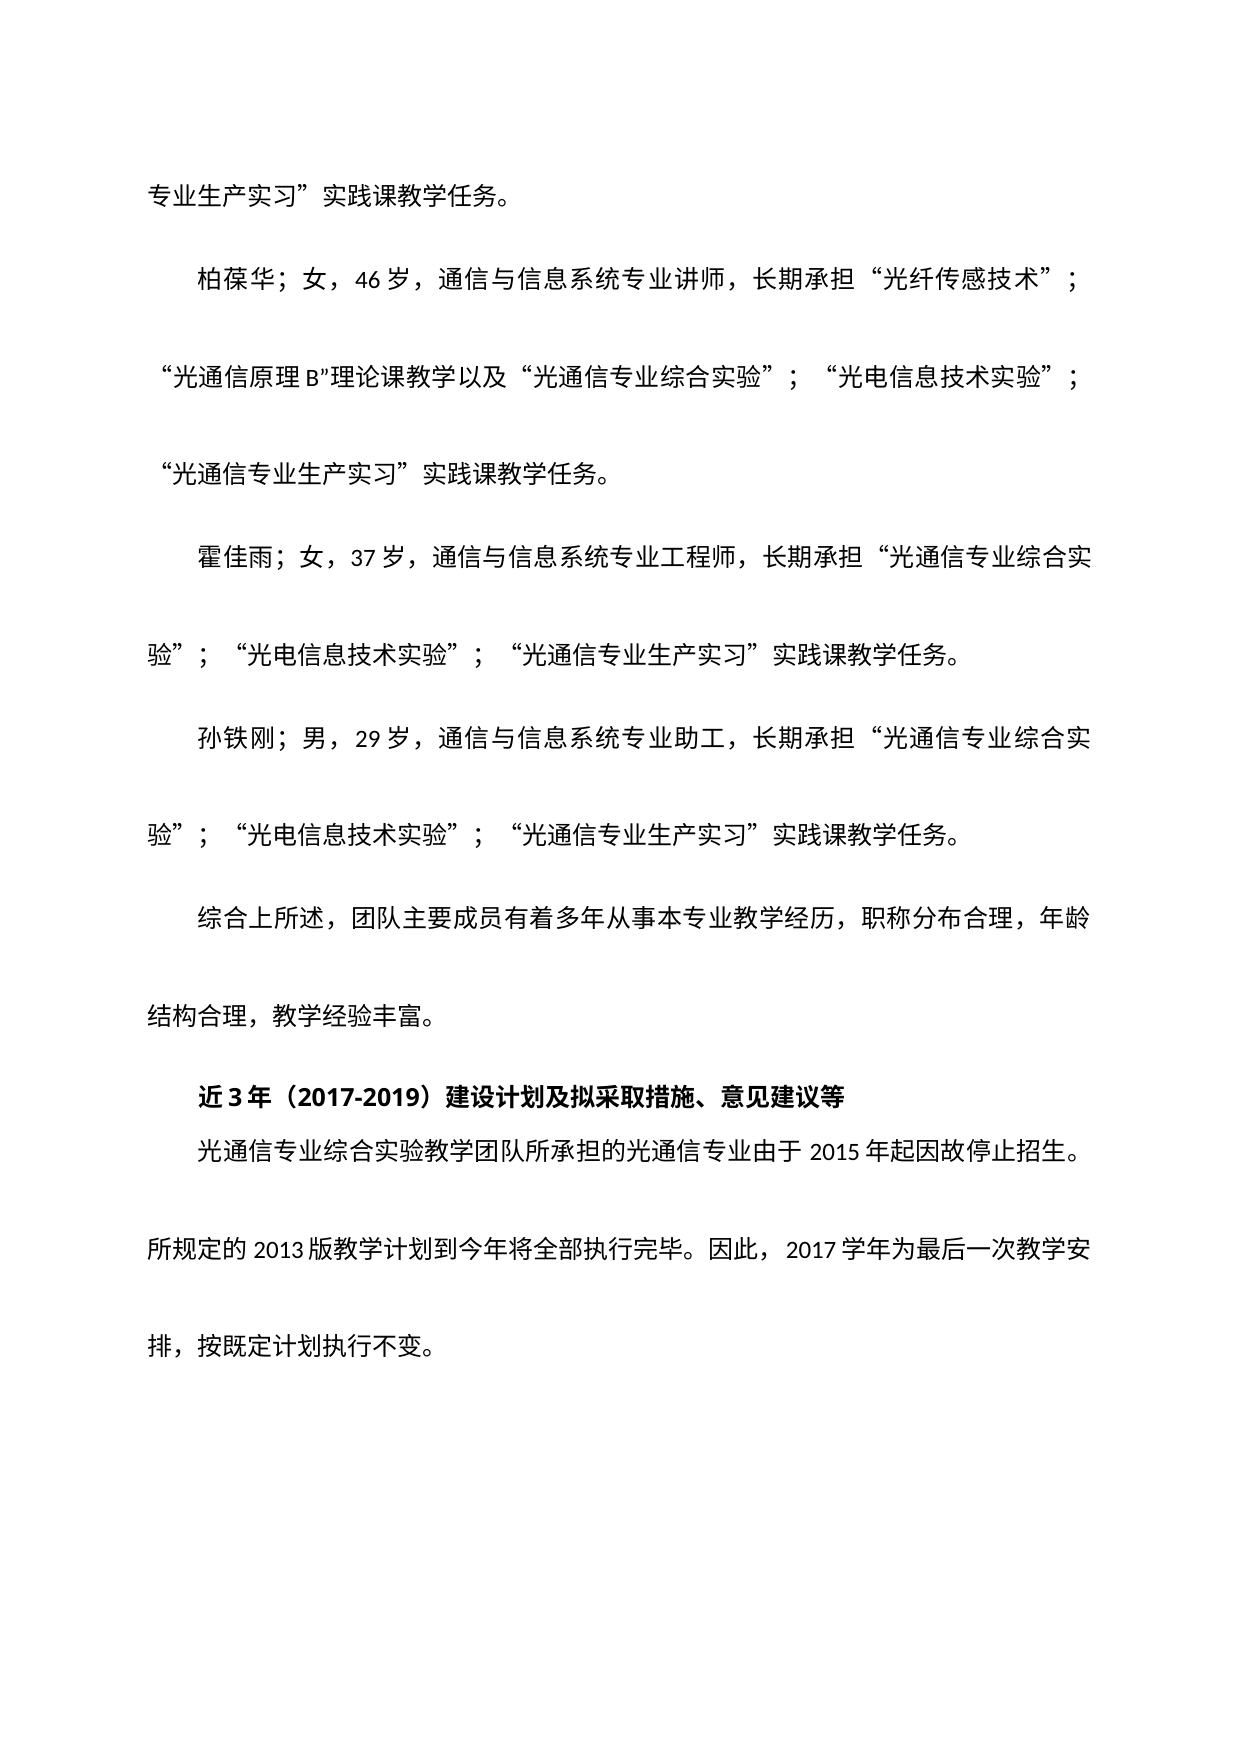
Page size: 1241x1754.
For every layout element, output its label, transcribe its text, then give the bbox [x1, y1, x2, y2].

text 光通信专业综合实验教学团队所承担的光通信专业由于2015年起因故停止招生。所规定的2013版教学计划到今年将全部执行完毕。因此，2017学年为最后一次教学安排，按既定计划执行不变。 [148, 1117, 1092, 1377]
text 柏葆华；女，46岁，通信与信息系统专业讲师，长期承担“光纤传感技术”；“光通信原理B”理论课教学以及“光通信专业综合实验”；“光电信息技术实验”；“光通信专业生产实习”实践课教学任务。 [148, 245, 1092, 505]
text 孙铁刚；男，29岁，通信与信息系统专业助工，长期承担“光通信专业综合实验”；“光电信息技术实验”；“光通信专业生产实习”实践课教学任务。 [148, 704, 1092, 866]
text 霍佳雨；女，37岁，通信与信息系统专业工程师，长期承担“光通信专业综合实验”；“光电信息技术实验”；“光通信专业生产实习”实践课教学任务。 [148, 523, 1092, 686]
text 近3年（2017-2019）建设计划及拟采取措施、意见建议等 [148, 1065, 1092, 1117]
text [148, 162, 1092, 227]
text 综合上所述，团队主要成员有着多年从事本专业教学经历，职称分布合理，年龄结构合理，教学经验丰富。 [148, 884, 1092, 1047]
